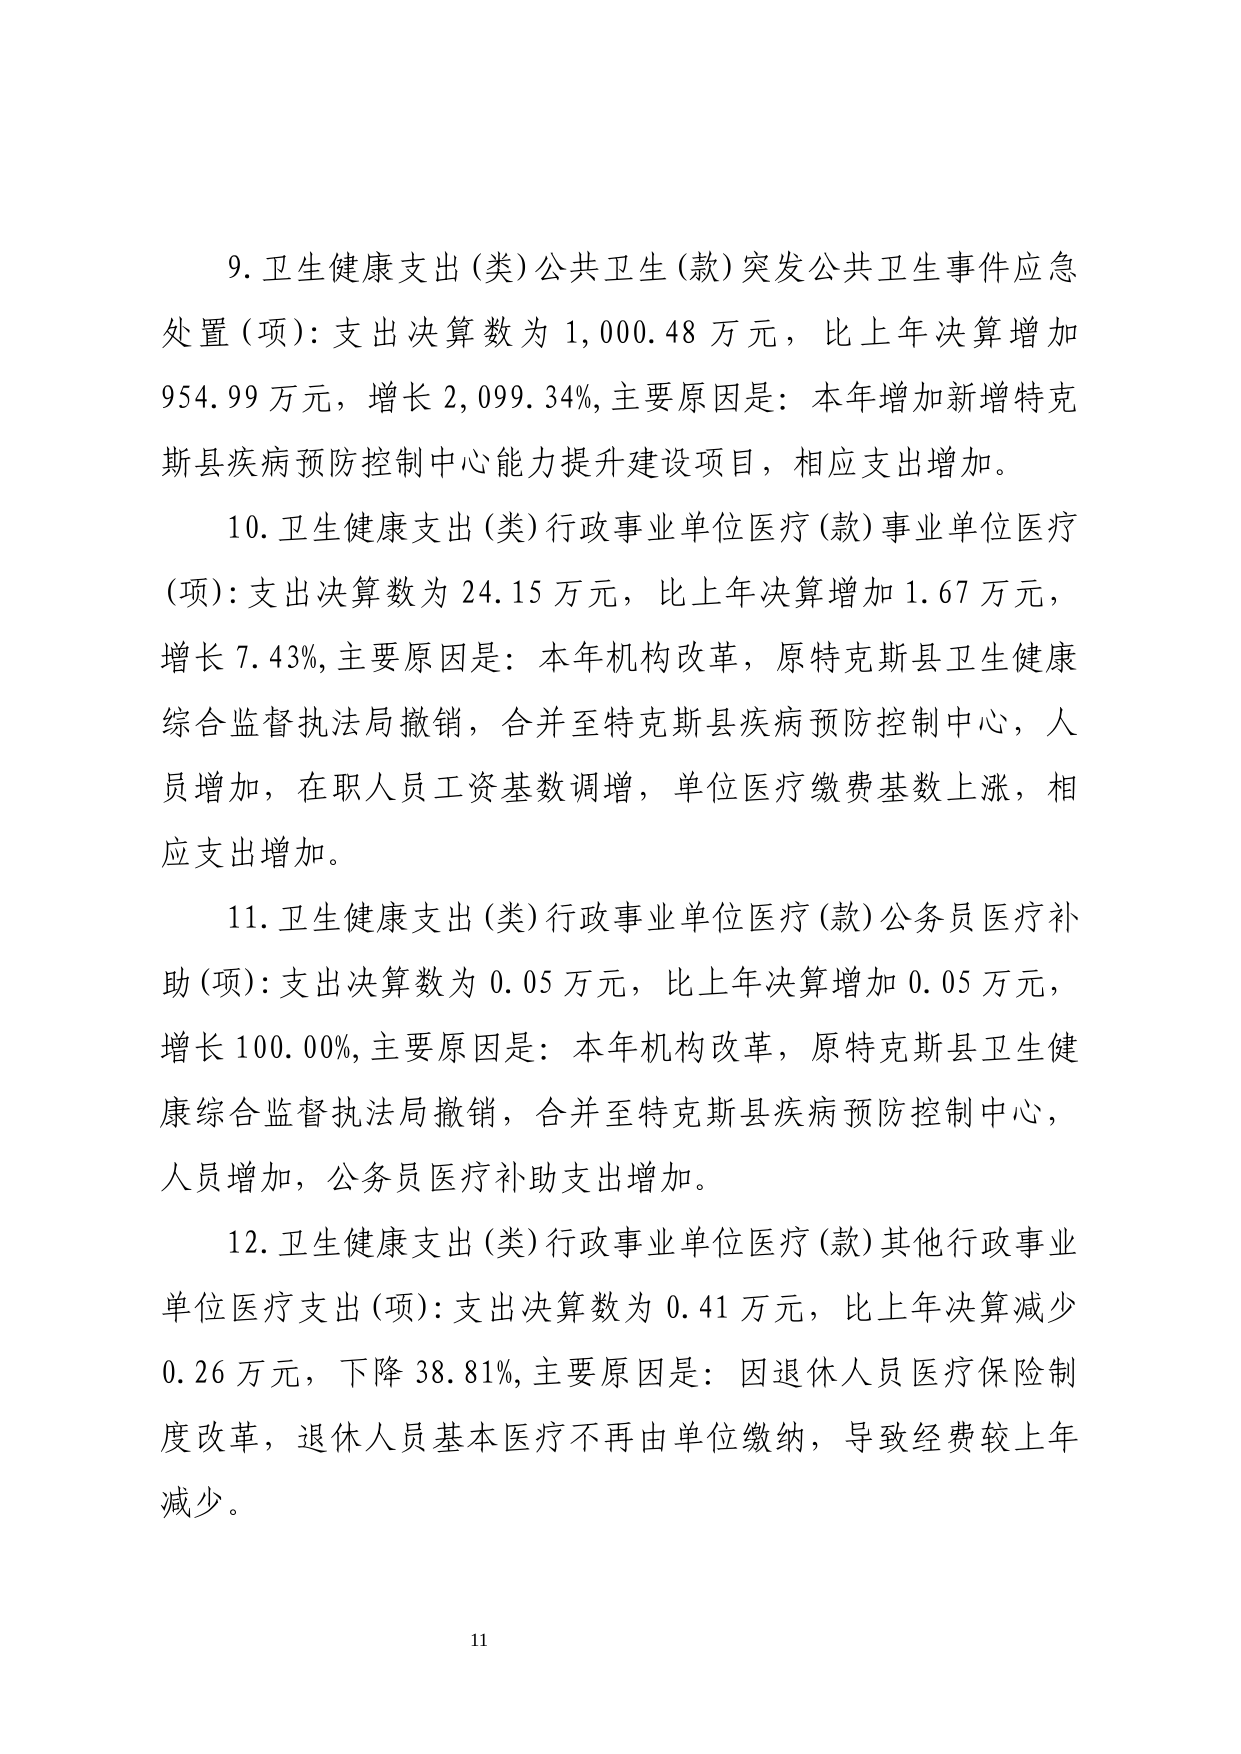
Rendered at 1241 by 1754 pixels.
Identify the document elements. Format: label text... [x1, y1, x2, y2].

text 10.卫生健康支出(类)行政事业单位医疗(款)事业单位医疗(项):支出决算数为24.15万元，比上年决算增加1.67万元，增长7.43%,主要原因是：本年机构改革，原特克斯县卫生健康综合监督执法局撤销，合并至特克斯县疾病预防控制中心，人员增加，在职人员工资基数调增，单位医疗缴费基数上涨，相应支出增加。 [159, 493, 1081, 883]
text 11.卫生健康支出(类)行政事业单位医疗(款)公务员医疗补助(项):支出决算数为0.05万元，比上年决算增加0.05万元，增长100.00%,主要原因是：本年机构改革，原特克斯县卫生健康综合监督执法局撤销，合并至特克斯县疾病预防控制中心，人员增加，公务员医疗补助支出增加。 [159, 883, 1081, 1208]
text 12.卫生健康支出(类)行政事业单位医疗(款)其他行政事业单位医疗支出(项):支出决算数为0.41万元，比上年决算减少0.26万元，下降38.81%,主要原因是：因退休人员医疗保险制度改革，退休人员基本医疗不再由单位缴纳，导致经费较上年减少。 [159, 1208, 1081, 1533]
text 9.卫生健康支出(类)公共卫生(款)突发公共卫生事件应急处置(项):支出决算数为1,000.48万元，比上年决算增加954.99万元，增长2,099.34%,主要原因是：本年增加新增特克斯县疾病预防控制中心能力提升建设项目，相应支出增加。 [159, 233, 1081, 493]
